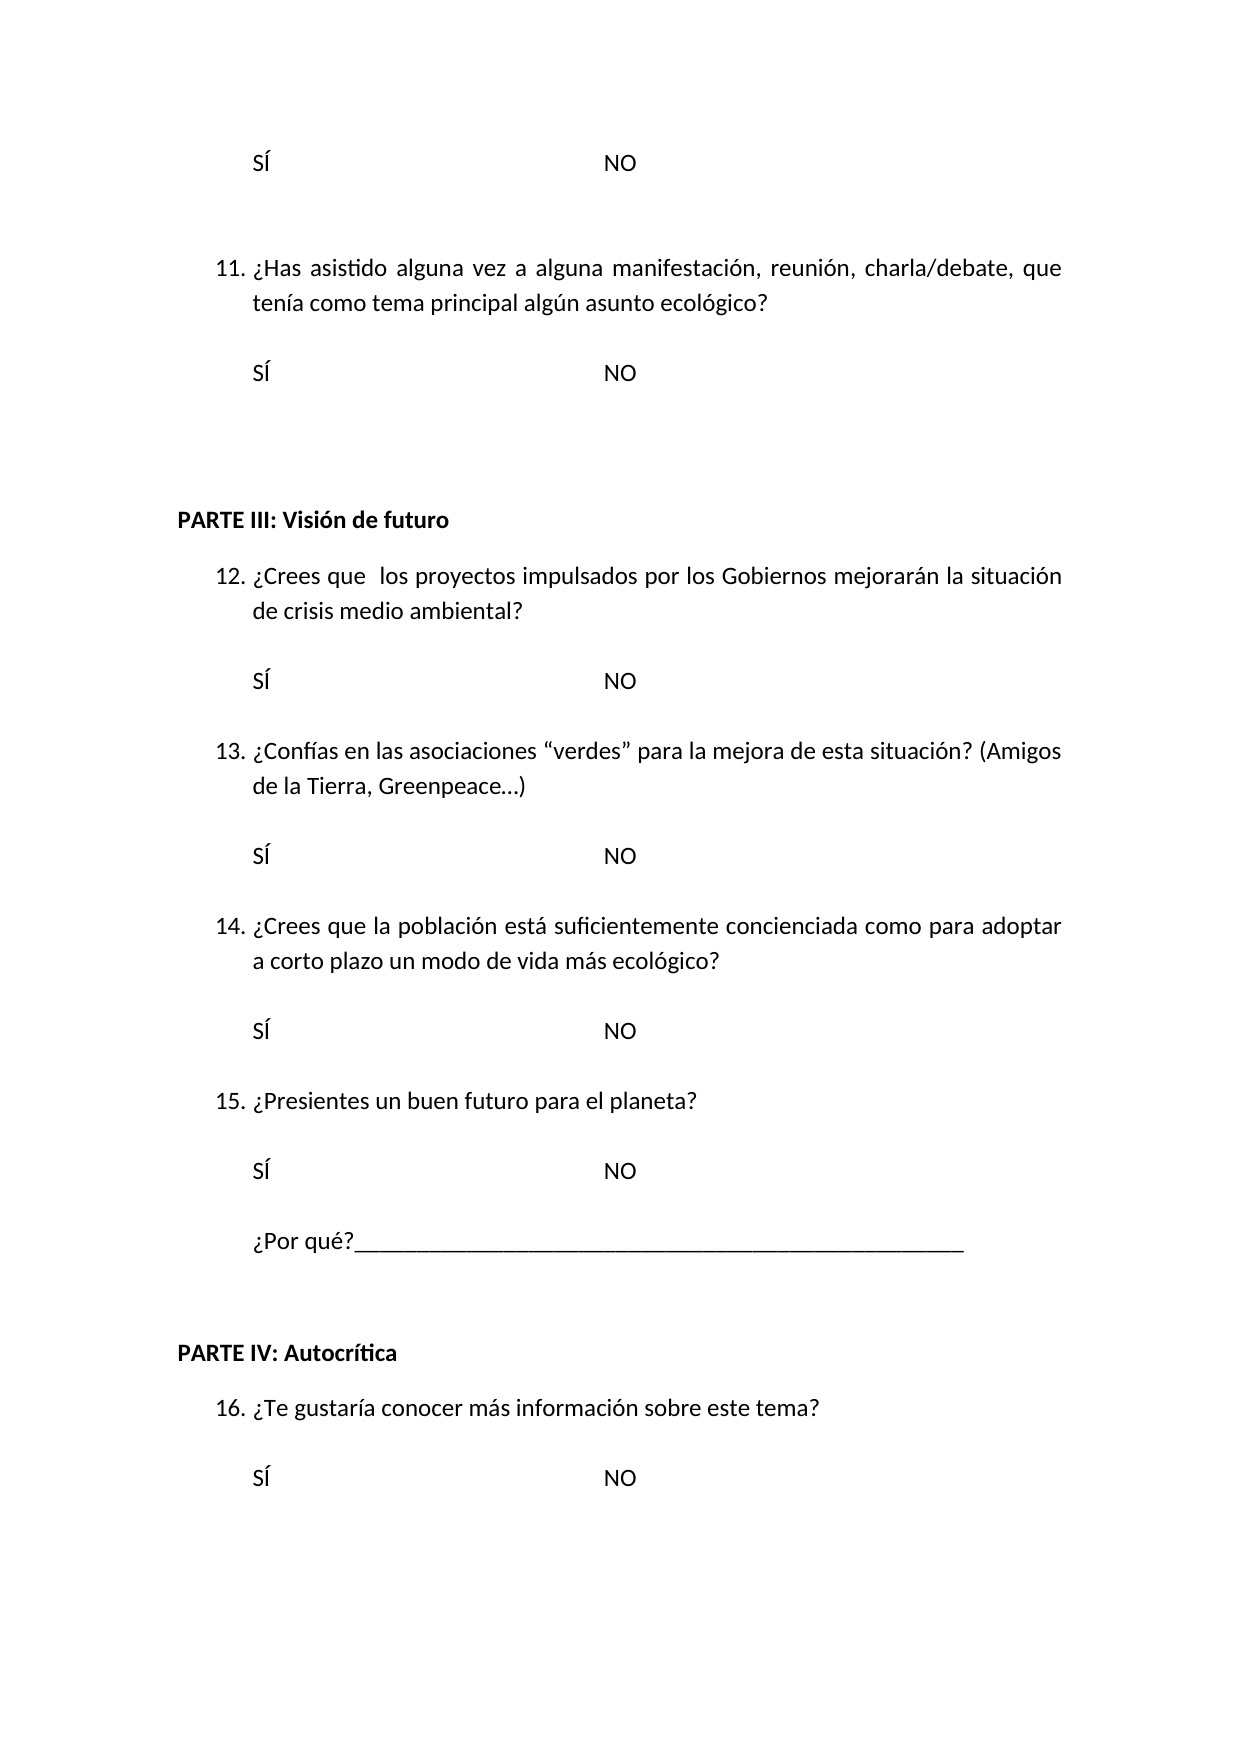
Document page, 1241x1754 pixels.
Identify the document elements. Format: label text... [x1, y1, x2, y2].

list ¿Confías en las asociaciones “verdes” para la mejora de esta situación? (Amigos de la Tierra, Greenpeace…) [215, 735, 1063, 801]
list ¿Por qué?_________________________________________________ [252, 1225, 1063, 1256]
list SÍ NO [252, 1155, 1063, 1186]
list ¿Has asistido alguna vez a alguna manifestación, reunión, charla/debate, que tenía como tema principal algún asunto ecológico? [215, 253, 1063, 318]
list SÍ NO [252, 1015, 1063, 1046]
text PARTE III: Visión de futuro [177, 504, 1063, 535]
list SÍ NO [252, 358, 1063, 388]
list SÍ NO [252, 148, 1063, 178]
list SÍ NO [252, 840, 1063, 871]
list SÍ NO [252, 1463, 1063, 1493]
list ¿Presientes un buen futuro para el planeta? [215, 1085, 1063, 1116]
list ¿Crees que los proyectos impulsados por los Gobiernos mejorarán la situación de crisis medio ambiental? [215, 560, 1063, 626]
list ¿Crees que la población está suficientemente concienciada como para adoptar a corto plazo un modo de vida más ecológico? [215, 910, 1063, 976]
list ¿Te gustaría conocer más información sobre este tema? [215, 1393, 1063, 1423]
list SÍ NO [252, 665, 1063, 696]
text PARTE IV: Autocrítica [177, 1337, 1063, 1367]
